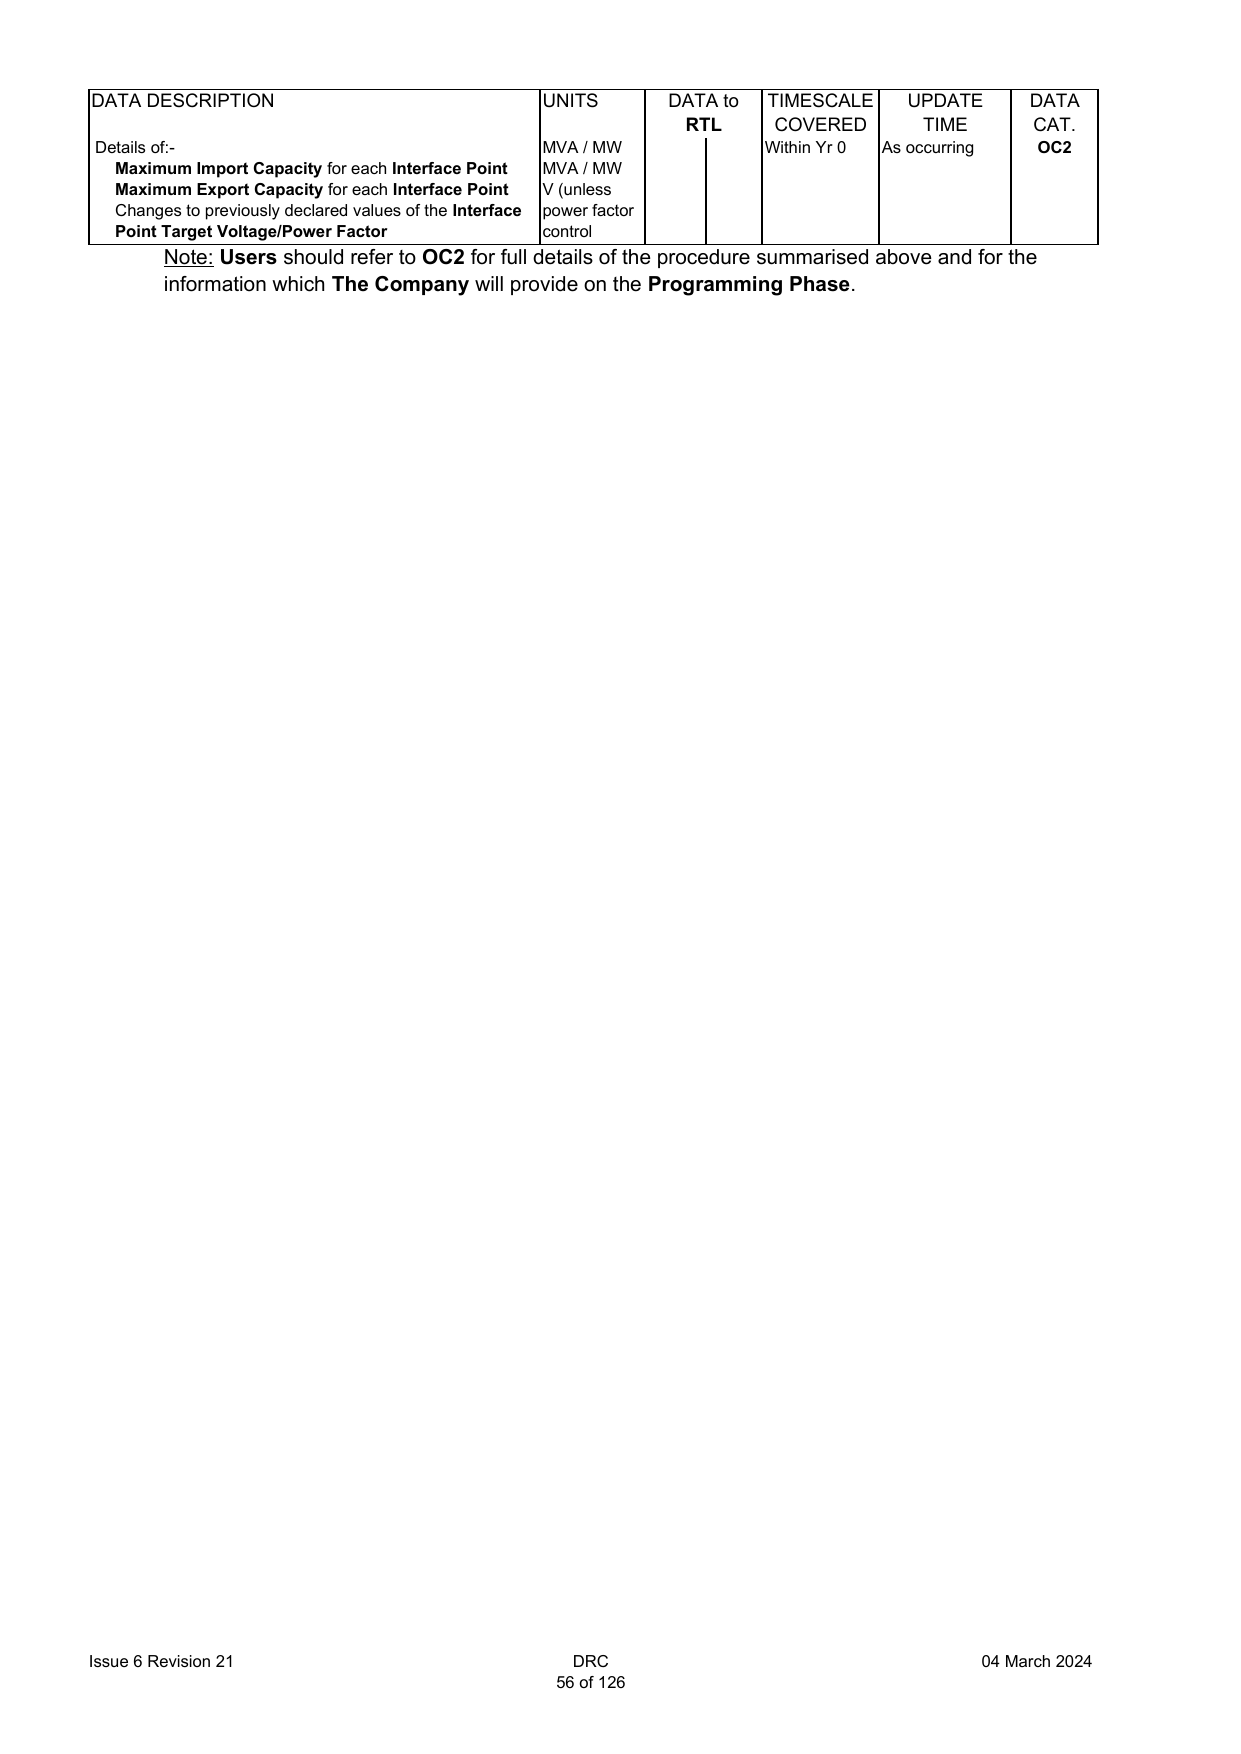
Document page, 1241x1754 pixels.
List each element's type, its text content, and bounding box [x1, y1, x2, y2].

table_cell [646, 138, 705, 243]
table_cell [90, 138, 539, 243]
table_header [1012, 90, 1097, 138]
text Note: Users should refer to OC2 for full details of the procedure summarised above and for the information which The Company will provide on the Programming Phase. [89, 245, 1092, 322]
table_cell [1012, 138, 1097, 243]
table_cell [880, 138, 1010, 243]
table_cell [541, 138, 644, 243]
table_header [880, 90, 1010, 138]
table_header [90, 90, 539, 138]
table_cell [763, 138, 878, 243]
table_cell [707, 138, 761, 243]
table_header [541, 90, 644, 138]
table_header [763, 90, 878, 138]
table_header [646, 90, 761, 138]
